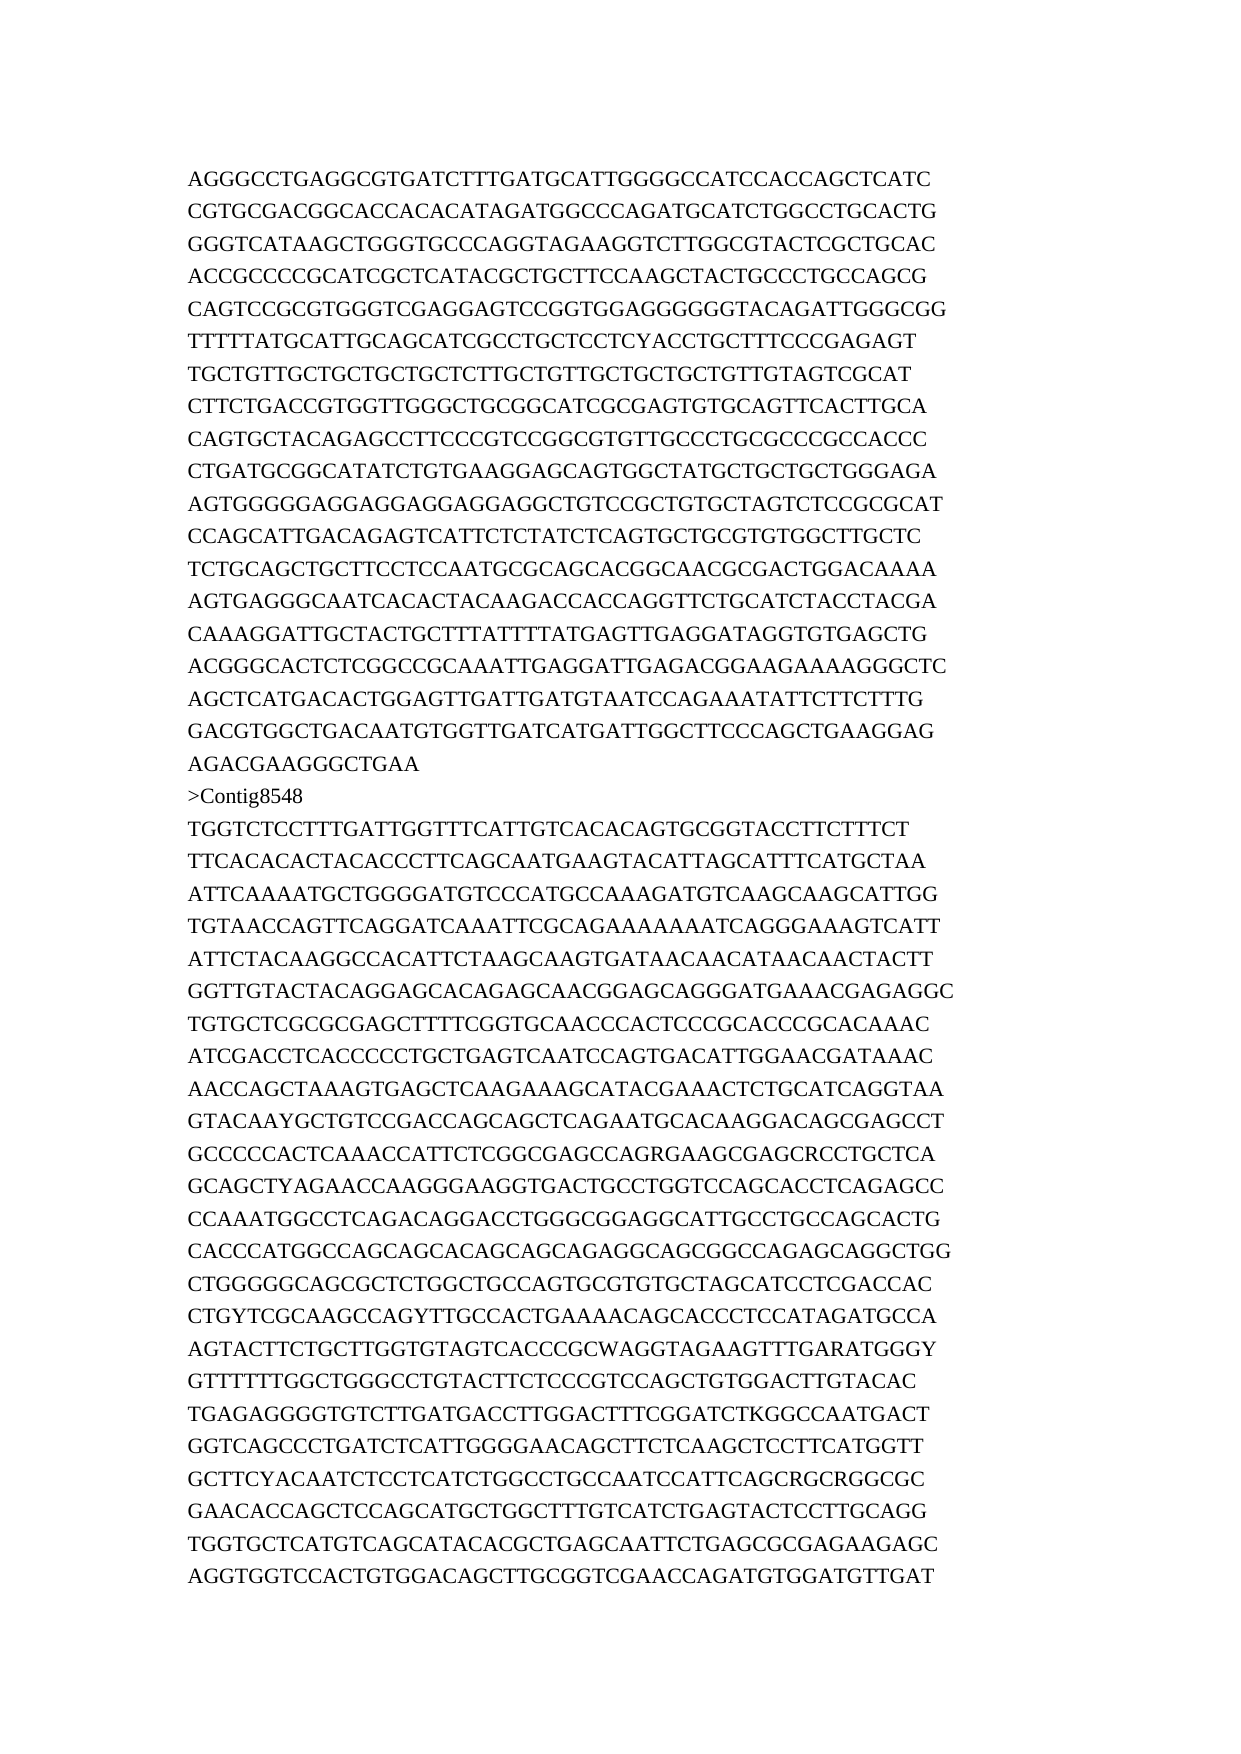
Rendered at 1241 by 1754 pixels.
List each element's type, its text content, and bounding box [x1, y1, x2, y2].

text TGAGAGGGGTGTCTTGATGACCTTGGACTTTCGGATCTKGGCCAATGACT [187, 1397, 1053, 1429]
text CTGATGCGGCATATCTGTGAAGGAGCAGTGGCTATGCTGCTGCTGGGAGA [187, 454, 1053, 487]
text GTACAAYGCTGTCCGACCAGCAGCTCAGAATGCACAAGGACAGCGAGCCT [187, 1104, 1053, 1137]
text GGTCAGCCCTGATCTCATTGGGGAACAGCTTCTCAAGCTCCTTCATGGTT [187, 1429, 1053, 1462]
text ATTCTACAAGGCCACATTCTAAGCAAGTGATAACAACATAACAACTACTT [187, 942, 1053, 974]
text GCAGCTYAGAACCAAGGGAAGGTGACTGCCTGGTCCAGCACCTCAGAGCC [187, 1169, 1053, 1202]
text TCTGCAGCTGCTTCCTCCAATGCGCAGCACGGCAACGCGACTGGACAAAA [187, 552, 1053, 584]
text ACCGCCCCGCATCGCTCATACGCTGCTTCCAAGCTACTGCCCTGCCAGCG [187, 259, 1053, 292]
text AGTACTTCTGCTTGGTGTAGTCACCCGCWAGGTAGAAGTTTGARATGGGY [187, 1332, 1053, 1364]
text CCAAATGGCCTCAGACAGGACCTGGGCGGAGGCATTGCCTGCCAGCACTG [187, 1202, 1053, 1234]
text TTCACACACTACACCCTTCAGCAATGAAGTACATTAGCATTTCATGCTAA [187, 844, 1053, 877]
text GAACACCAGCTCCAGCATGCTGGCTTTGTCATCTGAGTACTCCTTGCAGG [187, 1494, 1053, 1527]
text AGACGAAGGGCTGAA [187, 747, 1053, 779]
text AGTGGGGGAGGAGGAGGAGGAGGCTGTCCGCTGTGCTAGTCTCCGCGCAT [187, 487, 1053, 519]
text TGTAACCAGTTCAGGATCAAATTCGCAGAAAAAAATCAGGGAAAGTCATT [187, 909, 1053, 942]
text TGTGCTCGCGCGAGCTTTTCGGTGCAACCCACTCCCGCACCCGCACAAAC [187, 1007, 1053, 1039]
text AGGGCCTGAGGCGTGATCTTTGATGCATTGGGGCCATCCACCAGCTCATC [187, 162, 1053, 194]
text TTTTTATGCATTGCAGCATCGCCTGCTCCTCYACCTGCTTTCCCGAGAGT [187, 324, 1053, 357]
text ATCGACCTCACCCCCTGCTGAGTCAATCCAGTGACATTGGAACGATAAAC [187, 1039, 1053, 1072]
text AGGTGGTCCACTGTGGACAGCTTGCGGTCGAACCAGATGTGGATGTTGAT [187, 1559, 1053, 1592]
text ATTCAAAATGCTGGGGATGTCCCATGCCAAAGATGTCAAGCAAGCATTGG [187, 877, 1053, 909]
text CAGTGCTACAGAGCCTTCCCGTCCGGCGTGTTGCCCTGCGCCCGCCACCC [187, 422, 1053, 454]
text GCTTCYACAATCTCCTCATCTGGCCTGCCAATCCATTCAGCRGCRGGCGC [187, 1462, 1053, 1494]
text GTTTTTTGGCTGGGCCTGTACTTCTCCCGTCCAGCTGTGGACTTGTACAC [187, 1364, 1053, 1397]
text CAAAGGATTGCTACTGCTTTATTTTATGAGTTGAGGATAGGTGTGAGCTG [187, 617, 1053, 649]
text CAGTCCGCGTGGGTCGAGGAGTCCGGTGGAGGGGGGTACAGATTGGGCGG [187, 292, 1053, 324]
text GGTTGTACTACAGGAGCACAGAGCAACGGAGCAGGGATGAAACGAGAGGC [187, 974, 1053, 1007]
text CTTCTGACCGTGGTTGGGCTGCGGCATCGCGAGTGTGCAGTTCACTTGCA [187, 389, 1053, 422]
text CCAGCATTGACAGAGTCATTCTCTATCTCAGTGCTGCGTGTGGCTTGCTC [187, 519, 1053, 552]
text GCCCCCACTCAAACCATTCTCGGCGAGCCAGRGAAGCGAGCRCCTGCTCA [187, 1137, 1053, 1169]
text AACCAGCTAAAGTGAGCTCAAGAAAGCATACGAAACTCTGCATCAGGTAA [187, 1072, 1053, 1104]
text GACGTGGCTGACAATGTGGTTGATCATGATTGGCTTCCCAGCTGAAGGAG [187, 714, 1053, 747]
text TGCTGTTGCTGCTGCTGCTCTTGCTGTTGCTGCTGCTGTTGTAGTCGCAT [187, 357, 1053, 389]
text ACGGGCACTCTCGGCCGCAAATTGAGGATTGAGACGGAAGAAAAGGGCTC [187, 649, 1053, 682]
text AGCTCATGACACTGGAGTTGATTGATGTAATCCAGAAATATTCTTCTTTG [187, 682, 1053, 714]
text GGGTCATAAGCTGGGTGCCCAGGTAGAAGGTCTTGGCGTACTCGCTGCAC [187, 227, 1053, 259]
text TGGTGCTCATGTCAGCATACACGCTGAGCAATTCTGAGCGCGAGAAGAGC [187, 1527, 1053, 1559]
text AGTGAGGGCAATCACACTACAAGACCACCAGGTTCTGCATCTACCTACGA [187, 584, 1053, 617]
text CTGGGGGCAGCGCTCTGGCTGCCAGTGCGTGTGCTAGCATCCTCGACCAC [187, 1267, 1053, 1299]
text CACCCATGGCCAGCAGCACAGCAGCAGAGGCAGCGGCCAGAGCAGGCTGG [187, 1234, 1053, 1267]
text CGTGCGACGGCACCACACATAGATGGCCCAGATGCATCTGGCCTGCACTG [187, 194, 1053, 227]
text TGGTCTCCTTTGATTGGTTTCATTGTCACACAGTGCGGTACCTTCTTTCT [187, 812, 1053, 844]
text >Contig8548 [187, 779, 1053, 812]
text CTGYTCGCAAGCCAGYTTGCCACTGAAAACAGCACCCTCCATAGATGCCA [187, 1299, 1053, 1332]
